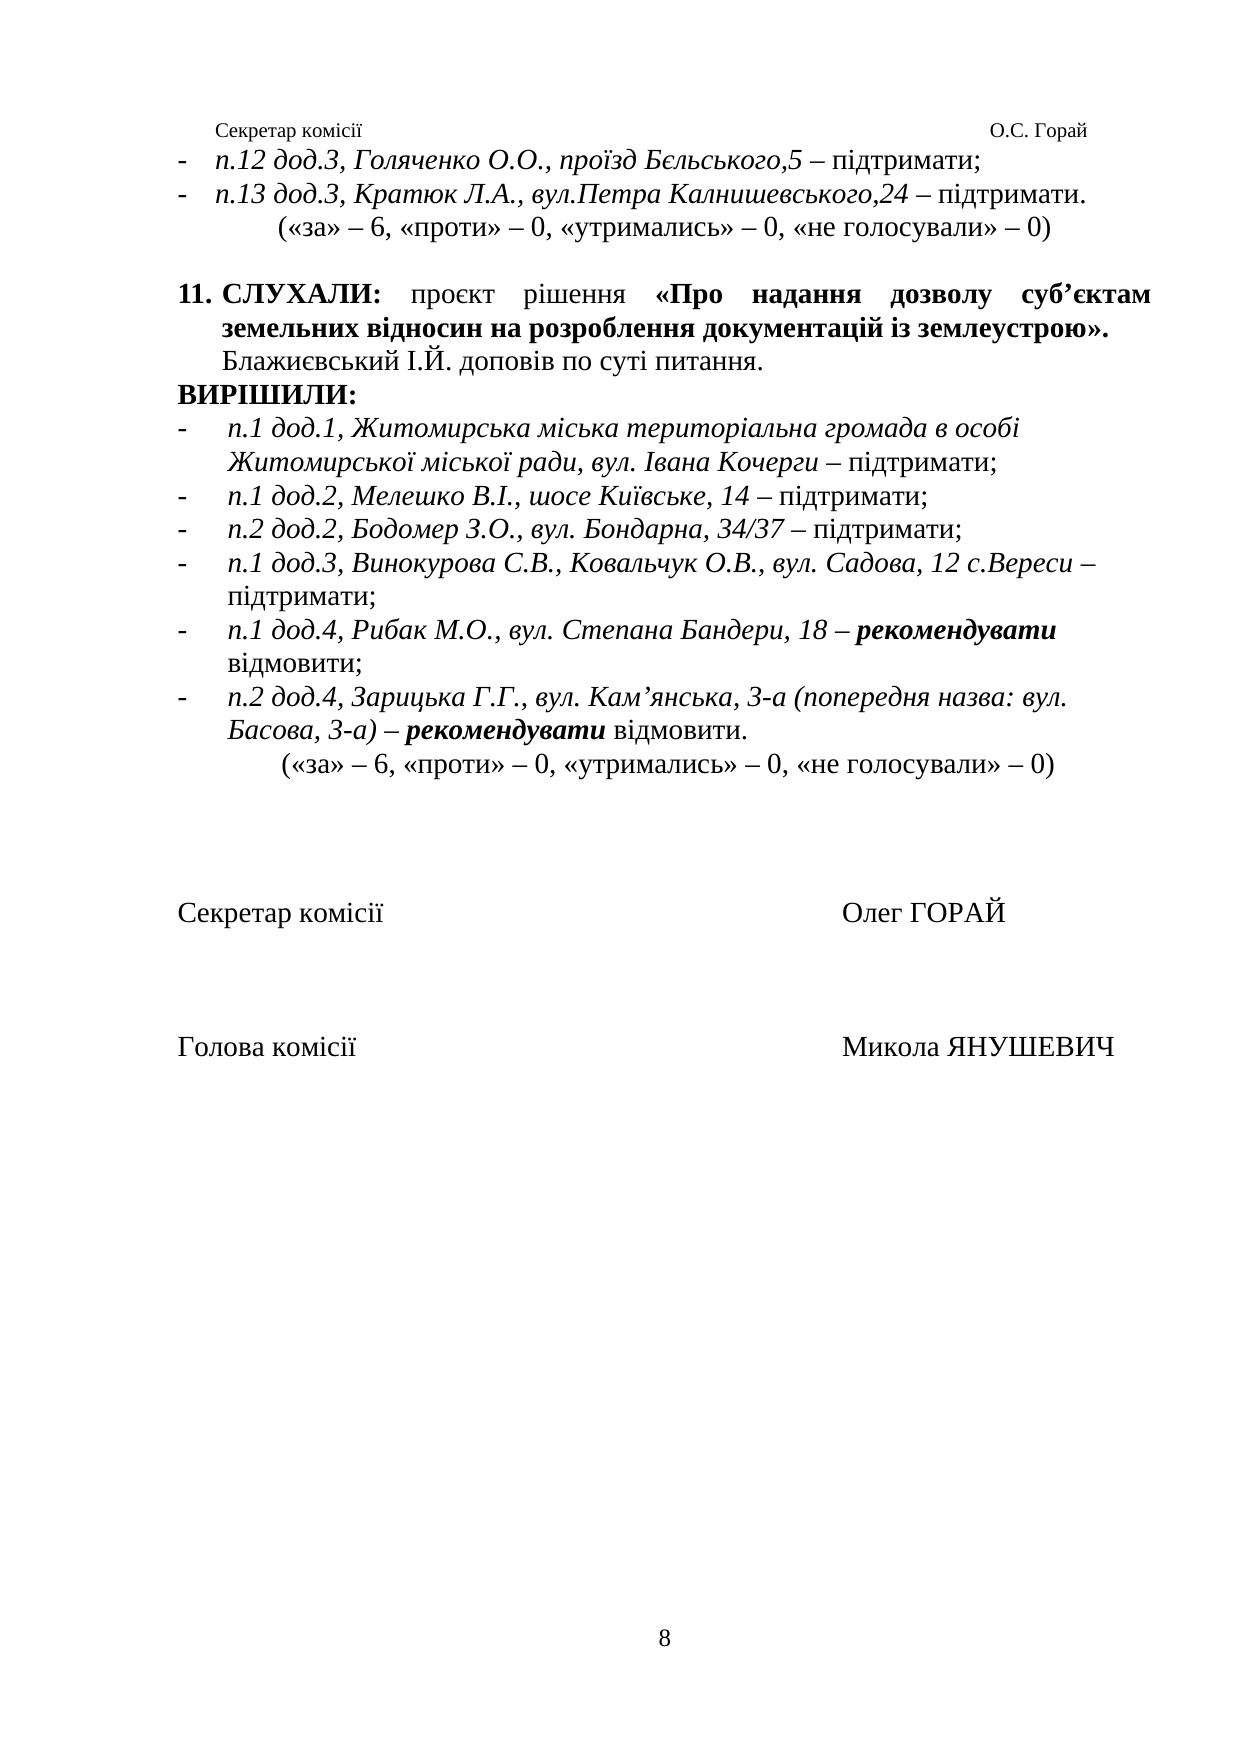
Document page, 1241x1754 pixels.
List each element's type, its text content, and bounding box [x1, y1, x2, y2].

list Блажиєвський І.Й. доповів по суті питання. [177, 343, 1152, 377]
list п.13 дод.3, Кратюк Л.А., вул.Петра Калнишевського,24 – підтримати. [177, 176, 1152, 209]
list п.2 дод.2, Бодомер З.О., вул. Бондарна, 34/37 – підтримати; [177, 511, 1152, 545]
text Голова комісії Микола ЯНУШЕВИЧ [177, 1029, 1152, 1062]
list п.1 дод.1, Житомирська міська територіальна громада в особі Житомирської міської ради, вул. Івана Кочерги – підтримати; [177, 411, 1152, 478]
list п.2 дод.4, Зарицька Г.Г., вул. Кам’янська, 3-а (попередня назва: вул. Басова, 3-а) – рекомендувати відмовити. [177, 679, 1152, 746]
text Секретар комісії О.С. Горай [215, 118, 1152, 142]
text Секретар комісії Олег ГОРАЙ [177, 895, 1152, 928]
list ВИРІШИЛИ: [177, 377, 1152, 411]
list п.1 дод.2, Мелешко В.І., шосе Київське, 14 – підтримати; [177, 478, 1152, 511]
text («за» – 6, «проти» – 0, «утримались» – 0, «не голосували» – 0) [177, 746, 1152, 779]
list п.1 дод.4, Рибак М.О., вул. Степана Бандери, 18 – рекомендувати відмовити; [177, 612, 1152, 679]
list п.12 дод.3, Голяченко О.О., проїзд Бєльського,5 – підтримати; [177, 142, 1152, 176]
list п.1 дод.3, Винокурова С.В., Ковальчук О.В., вул. Садова, 12 с.Вереси – підтримати; [177, 545, 1152, 612]
list СЛУХАЛИ: проєкт рішення «Про надання дозволу суб’єктам земельних відносин на розроблення документацій із землеустрою». [177, 276, 1152, 343]
text («за» – 6, «проти» – 0, «утримались» – 0, «не голосували» – 0) [177, 209, 1152, 243]
